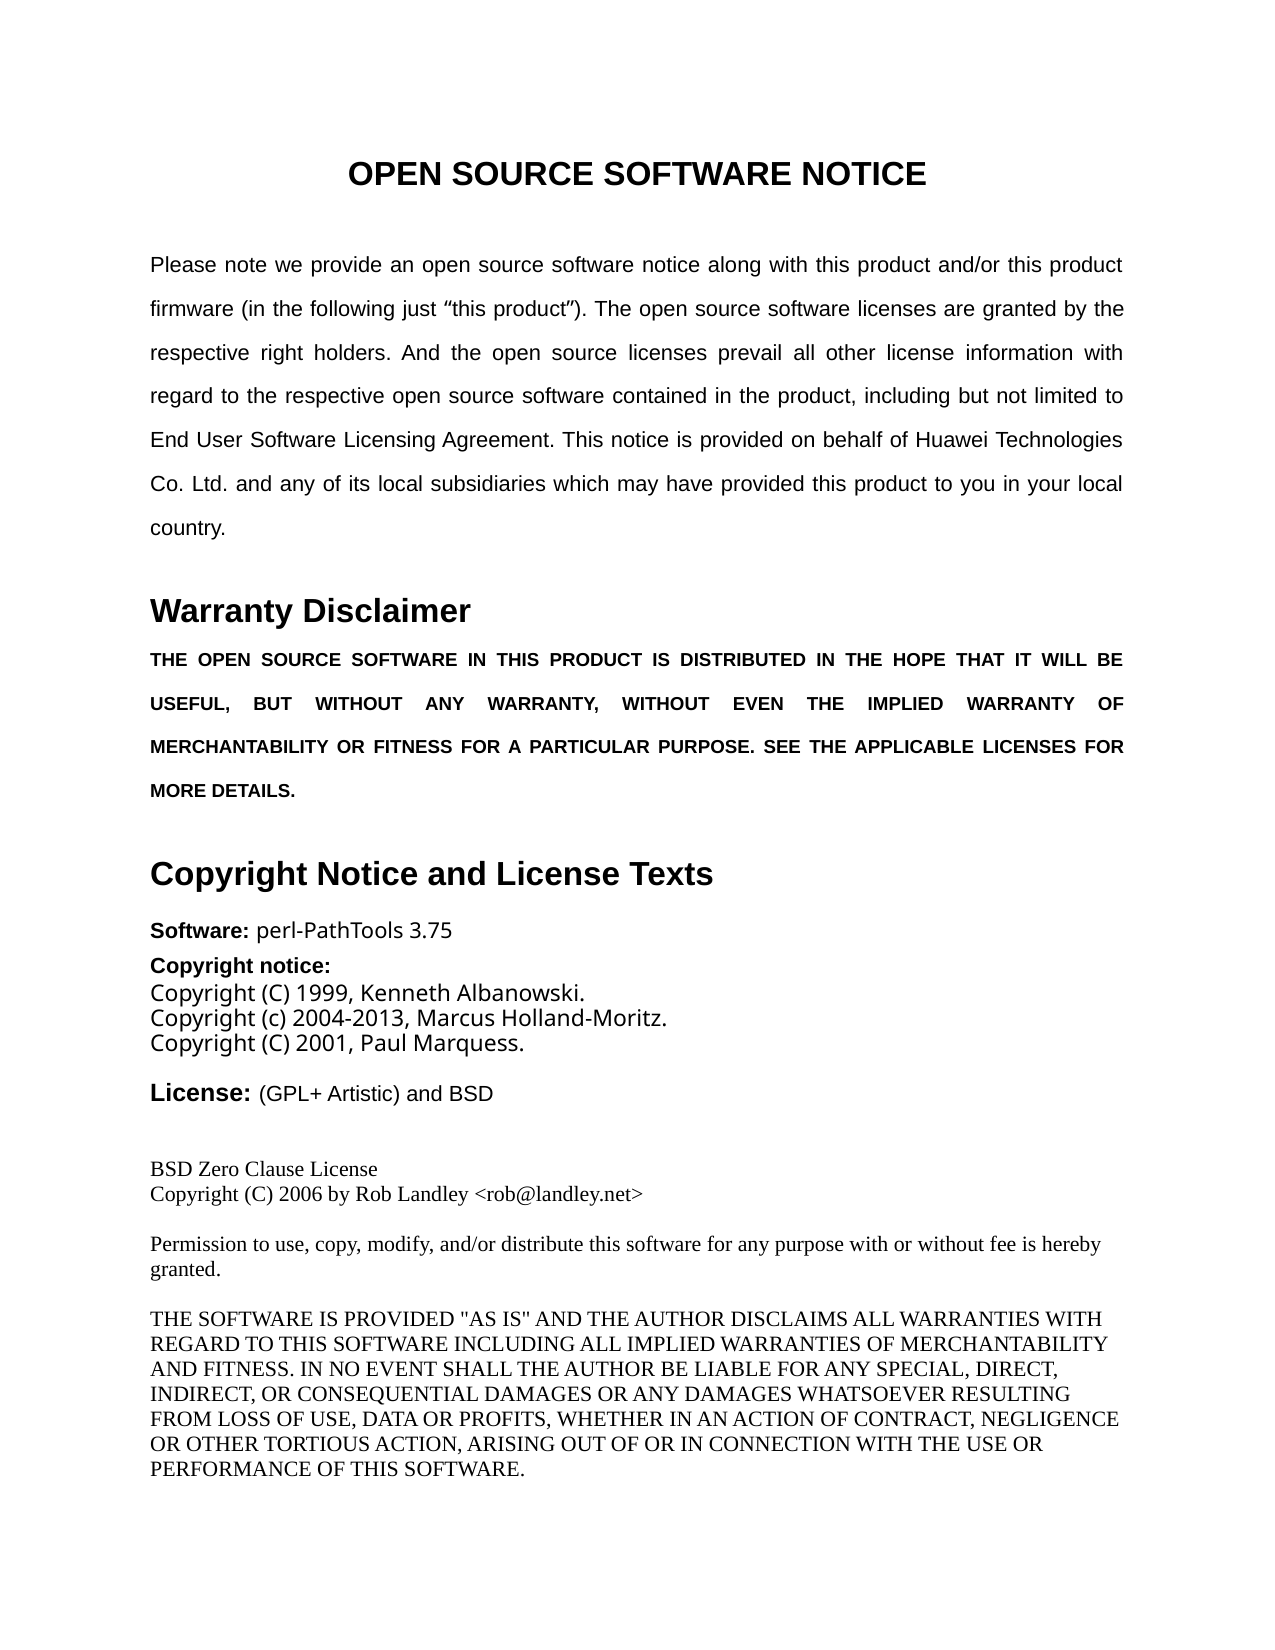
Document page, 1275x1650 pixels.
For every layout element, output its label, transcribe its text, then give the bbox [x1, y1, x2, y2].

text Please note we provide an open source software notice along with this product and/or this product firmware (in the following just “this product”). The open source software licenses are granted by the respective right holders. And the open source licenses prevail all other license information with regard to the respective open source software contained in the product, including but not limited to End User Software Licensing Agreement. This notice is provided on behalf of Huawei Technologies Co. Ltd. and any of its local subsidiaries which may have provided this product to you in your local country. [150, 237, 1125, 544]
text Copyright (C) 1999, Kenneth Albanowski. Copyright (c) 2004-2013, Marcus Holland-Moritz. Copyright (C) 2001, Paul Marquess. [150, 981, 1125, 1081]
text Warranty Disclaimer [150, 587, 1125, 631]
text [150, 1106, 1125, 1481]
text Copyright Notice and License Texts [150, 850, 1125, 894]
text Copyright notice: [150, 944, 1125, 981]
text License: (GPL+ Artistic) and BSD [150, 1081, 1125, 1106]
text OPEN SOURCE SOFTWARE NOTICE [150, 150, 1125, 194]
text The open source software in this product is distributed in the hope that it will be useful, but WITHOUT ANY WARRANTY, without even the implied warranty of MERCHANTABILITY or FITNESS FOR A PARTICULAR PURPOSE. See the applicable licenses for more details. [150, 631, 1125, 806]
text Software: perl-PathTools 3.75 [150, 919, 1125, 944]
